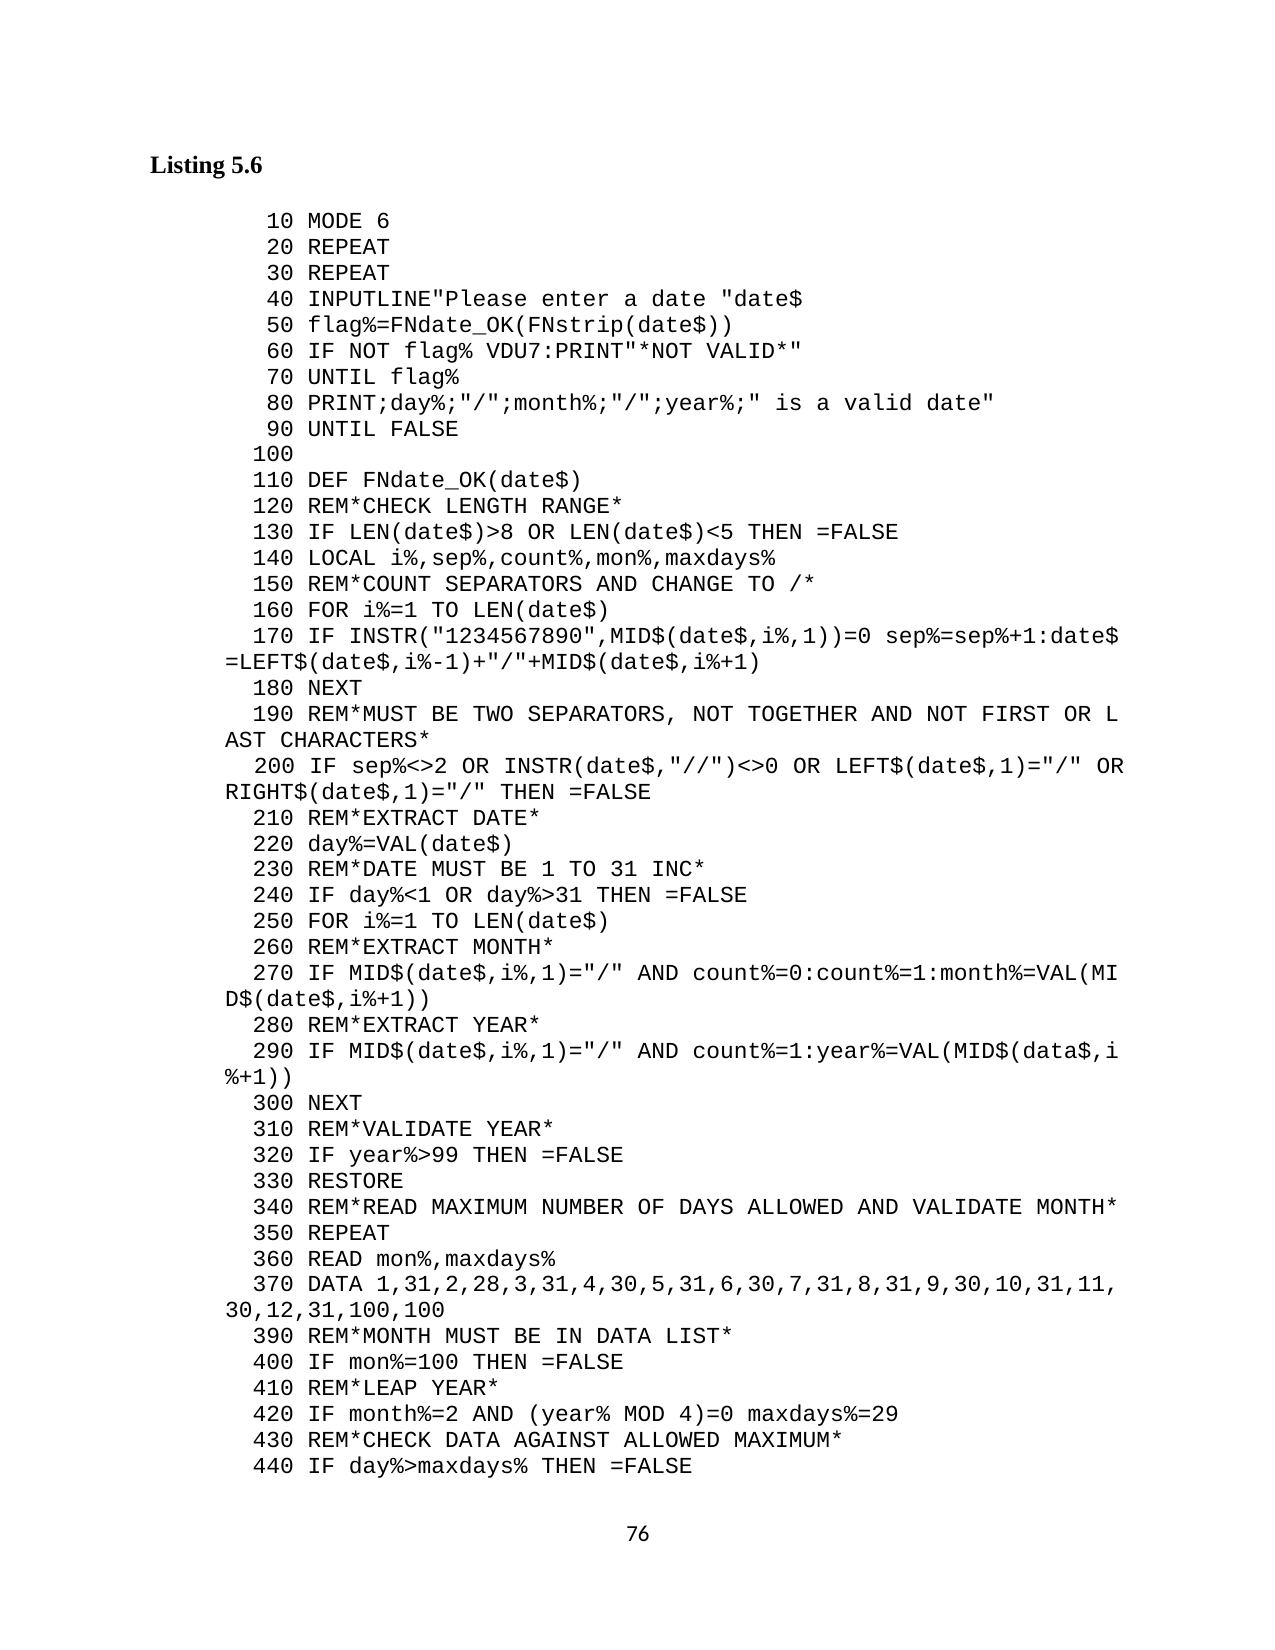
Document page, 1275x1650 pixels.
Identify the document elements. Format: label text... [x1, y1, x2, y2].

text 150 REM*COUNT SEPARATORS AND CHANGE TO /* [225, 572, 1125, 598]
text 220 day%=VAL(date$) [225, 832, 1125, 858]
text 140 LOCAL i%,sep%,count%,mon%,maxdays% [225, 547, 1125, 572]
text 290 IF MID$(date$,i%,1)="/" AND count%=1:year%=VAL(MID$(data$,i [225, 1039, 1125, 1065]
text 340 REM*READ MAXIMUM NUMBER OF DAYS ALLOWED AND VALIDATE MONTH* [225, 1195, 1125, 1221]
text 10 MODE 6 [225, 209, 1125, 235]
text D$(date$,i%+1)) [225, 987, 1125, 1013]
text 30 REPEAT [225, 261, 1125, 287]
text 20 REPEAT [225, 235, 1125, 261]
text 130 IF LEN(date$)>8 OR LEN(date$)<5 THEN =FALSE [225, 521, 1125, 547]
text 200 IF sep%<>2 OR INSTR(date$,"//")<>0 OR LEFT$(date$,1)="/" OR RIGHT$(date$,1)="/" THEN =FALSE [225, 754, 1125, 806]
text 440 IF day%>maxdays% THEN =FALSE [225, 1454, 1125, 1480]
subtitle Listing 5.6 [150, 150, 1125, 179]
text 330 RESTORE [225, 1169, 1125, 1195]
text 30,12,31,100,100 [225, 1299, 1125, 1325]
text 260 REM*EXTRACT MONTH* [225, 936, 1125, 962]
text 320 IF year%>99 THEN =FALSE [225, 1143, 1125, 1169]
text 40 INPUTLINE"Please enter a date "date$ [225, 287, 1125, 313]
text 240 IF day%<1 OR day%>31 THEN =FALSE [225, 884, 1125, 910]
text =LEFT$(date$,i%-1)+"/"+MID$(date$,i%+1) [225, 650, 1125, 676]
text 350 REPEAT [225, 1221, 1125, 1247]
text AST CHARACTERS* [225, 728, 1125, 754]
text %+1)) [225, 1065, 1125, 1091]
text 370 DATA 1,31,2,28,3,31,4,30,5,31,6,30,7,31,8,31,9,30,10,31,11, [225, 1273, 1125, 1299]
text 160 FOR i%=1 TO LEN(date$) [225, 598, 1125, 624]
text 60 IF NOT flag% VDU7:PRINT"*NOT VALID*" [225, 339, 1125, 365]
text 50 flag%=FNdate_OK(FNstrip(date$)) [225, 313, 1125, 339]
text 410 REM*LEAP YEAR* [225, 1377, 1125, 1402]
text 190 REM*MUST BE TWO SEPARATORS, NOT TOGETHER AND NOT FIRST OR L [225, 702, 1125, 728]
text 390 REM*MONTH MUST BE IN DATA LIST* [225, 1325, 1125, 1351]
text 430 REM*CHECK DATA AGAINST ALLOWED MAXIMUM* [225, 1428, 1125, 1454]
text 180 NEXT [225, 676, 1125, 702]
text 360 READ mon%,maxdays% [225, 1247, 1125, 1273]
text 280 REM*EXTRACT YEAR* [225, 1013, 1125, 1039]
text 170 IF INSTR("1234567890",MID$(date$,i%,1))=0 sep%=sep%+1:date$ [225, 624, 1125, 650]
text 90 UNTIL FALSE [225, 417, 1125, 443]
text 400 IF mon%=100 THEN =FALSE [225, 1351, 1125, 1377]
text 270 IF MID$(date$,i%,1)="/" AND count%=0:count%=1:month%=VAL(MI [225, 962, 1125, 987]
text 420 IF month%=2 AND (year% MOD 4)=0 maxdays%=29 [225, 1402, 1125, 1428]
text 120 REM*CHECK LENGTH RANGE* [225, 495, 1125, 521]
text 300 NEXT [225, 1091, 1125, 1117]
text 100 [225, 443, 1125, 469]
text 310 REM*VALIDATE YEAR* [225, 1117, 1125, 1143]
text 250 FOR i%=1 TO LEN(date$) [225, 910, 1125, 936]
text 230 REM*DATE MUST BE 1 TO 31 INC* [225, 858, 1125, 884]
text 80 PRINT;day%;"/";month%;"/";year%;" is a valid date" [225, 391, 1125, 417]
text 210 REM*EXTRACT DATE* [225, 806, 1125, 832]
text 70 UNTIL flag% [225, 365, 1125, 391]
text 110 DEF FNdate_OK(date$) [225, 469, 1125, 495]
